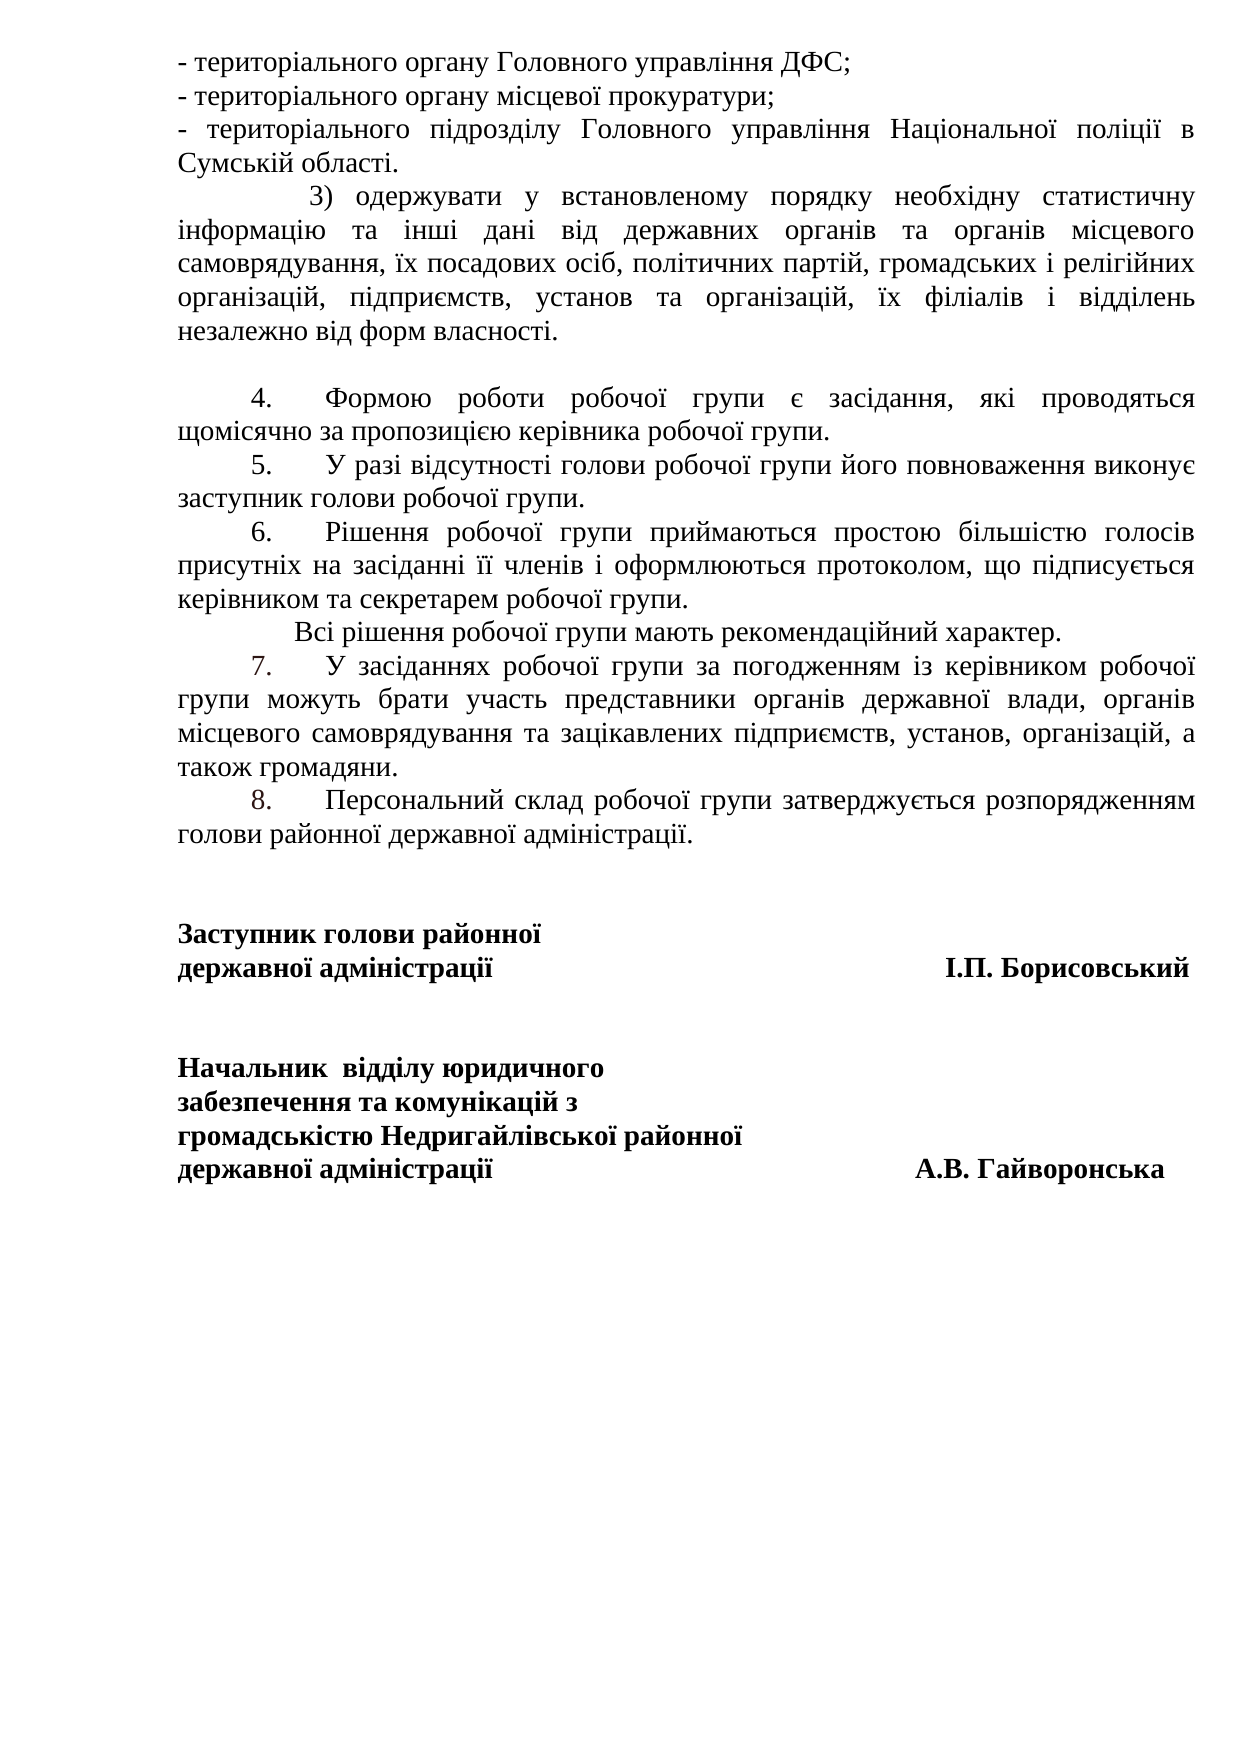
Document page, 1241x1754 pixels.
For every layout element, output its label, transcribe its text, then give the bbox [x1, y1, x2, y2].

text - територіального підрозділу Головного управління Національної поліції в Сумській області. [177, 111, 1196, 178]
list Формою роботи робочої групи є засідання, які проводяться щомісячно за пропозицією керівника робочої групи. [177, 380, 1196, 447]
text Всі рішення робочої групи мають рекомендаційний характер. [177, 614, 1196, 648]
list У засіданнях робочої групи за погодженням із керівником робочої групи можуть брати участь представники органів державної влади, органів місцевого самоврядування та зацікавлених підприємств, установ, організацій, а також громадяни. [177, 648, 1196, 782]
text громадськістю Недригайлівської районної [177, 1118, 1196, 1151]
text 3) одержувати у встановленому порядку необхідну статистичну інформацію та інші дані від державних органів та органів місцевого самоврядування, їх посадових осіб, політичних партій, громадських і релігійних організацій, підприємств, установ та організацій, їх філіалів і відділень незалежно від форм власності. [177, 178, 1196, 346]
list Персональний склад робочої групи затверджується розпорядженням голови районної державної адміністрації. [177, 782, 1196, 849]
text - територіального органу місцевої прокуратури; [177, 78, 1196, 111]
text державної адміністрації І.П. Борисовський [177, 950, 1196, 983]
list У разі відсутності голови робочої групи його повноваження виконує заступник голови робочої групи. [177, 447, 1196, 514]
text Заступник голови районної [177, 916, 1196, 950]
text Начальник відділу юридичного [177, 1051, 1196, 1084]
text - територіального органу Головного управління ДФС; [177, 44, 1196, 78]
text забезпечення та комунікацій з [177, 1084, 1196, 1118]
text державної адміністрації А.В. Гайворонська [177, 1151, 1196, 1185]
list Рішення робочої групи приймаються простою більшістю голосів присутніх на засіданні її членів і оформлюються протоколом, що підписується керівником та секретарем робочої групи. [177, 514, 1196, 614]
